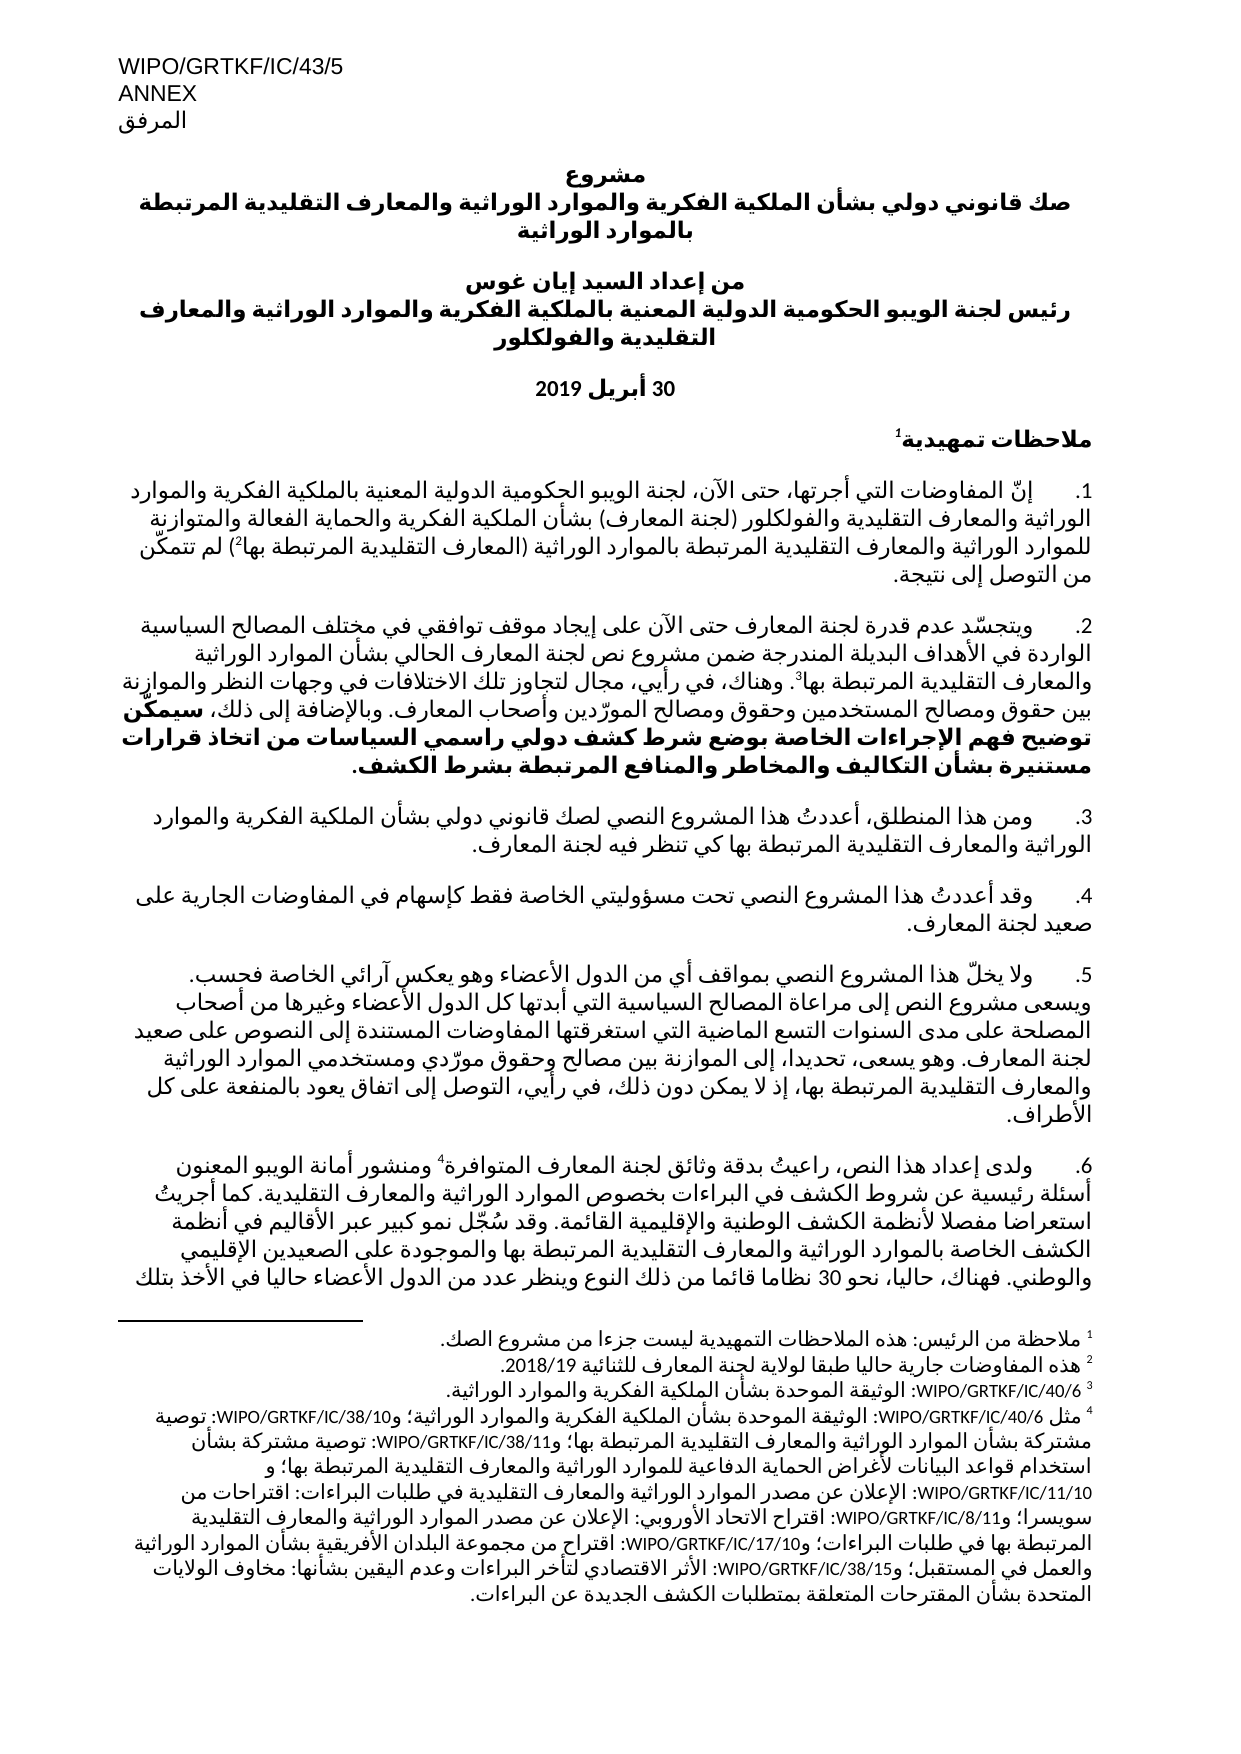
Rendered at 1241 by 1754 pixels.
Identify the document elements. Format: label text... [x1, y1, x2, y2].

text من إعداد السيد إيان غوس [118, 267, 1092, 295]
text ملاحظات تمهيدية [118, 425, 1092, 453]
text 2. ويتجسّد عدم قدرة لجنة المعارف حتى الآن على إيجاد موقف توافقي في مختلف المصالح السياسية الواردة في الأهداف البديلة المندرجة ضمن مشروع نص لجنة المعارف الحالي بشأن الموارد الوراثية والمعارف التقليدية المرتبطة بها. وهناك، في رأيي، مجال لتجاوز تلك الاختلافات في وجهات النظر والموازنة بين حقوق ومصالح المستخدمين وحقوق ومصالح المورّدين وأصحاب المعارف. وبالإضافة إلى ذلك، سيمكّن توضيح فهم الإجراءات الخاصة بوضع شرط كشف دولي راسمي السياسات من اتخاذ قرارات مستنيرة بشأن التكاليف والمخاطر والمنافع المرتبطة بشرط الكشف. [118, 611, 1092, 779]
text صك قانوني دولي بشأن الملكية الفكرية والموارد الوراثية والمعارف التقليدية المرتبطة بالموارد الوراثية [118, 188, 1092, 244]
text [118, 1151, 1092, 1291]
text 30 أبريل 2019 [118, 374, 1092, 402]
text مشروع [118, 160, 1092, 188]
text رئيس لجنة الويبو الحكومية الدولية المعنية بالملكية الفكرية والموارد الوراثية والمعارف التقليدية والفولكلور [118, 295, 1092, 351]
text 4. وقد أعددتُ هذا المشروع النصي تحت مسؤوليتي الخاصة فقط كإسهام في المفاوضات الجارية على صعيد لجنة المعارف. [118, 881, 1092, 937]
text 5. ولا يخلّ هذا المشروع النصي بمواقف أي من الدول الأعضاء وهو يعكس آرائي الخاصة فحسب. ويسعى مشروع النص إلى مراعاة المصالح السياسية التي أبدتها كل الدول الأعضاء وغيرها من أصحاب المصلحة على مدى السنوات التسع الماضية التي استغرقتها المفاوضات المستندة إلى النصوص على صعيد لجنة المعارف. وهو يسعى، تحديدا، إلى الموازنة بين مصالح وحقوق مورّدي ومستخدمي الموارد الوراثية والمعارف التقليدية المرتبطة بها، إذ لا يمكن دون ذلك، في رأيي، التوصل إلى اتفاق يعود بالمنفعة على كل الأطراف. [118, 960, 1092, 1128]
text 3. ومن هذا المنطلق، أعددتُ هذا المشروع النصي لصك قانوني دولي بشأن الملكية الفكرية والموارد الوراثية والمعارف التقليدية المرتبطة بها كي تنظر فيه لجنة المعارف. [118, 802, 1092, 858]
text 1. إنّ المفاوضات التي أجرتها، حتى الآن، لجنة الويبو الحكومية الدولية المعنية بالملكية الفكرية والموارد الوراثية والمعارف التقليدية والفولكلور (لجنة المعارف) بشأن الملكية الفكرية والحماية الفعالة والمتوازنة للموارد الوراثية والمعارف التقليدية المرتبطة بالموارد الوراثية (المعارف التقليدية المرتبطة بها) لم تتمكّن من التوصل إلى نتيجة. [118, 476, 1092, 588]
